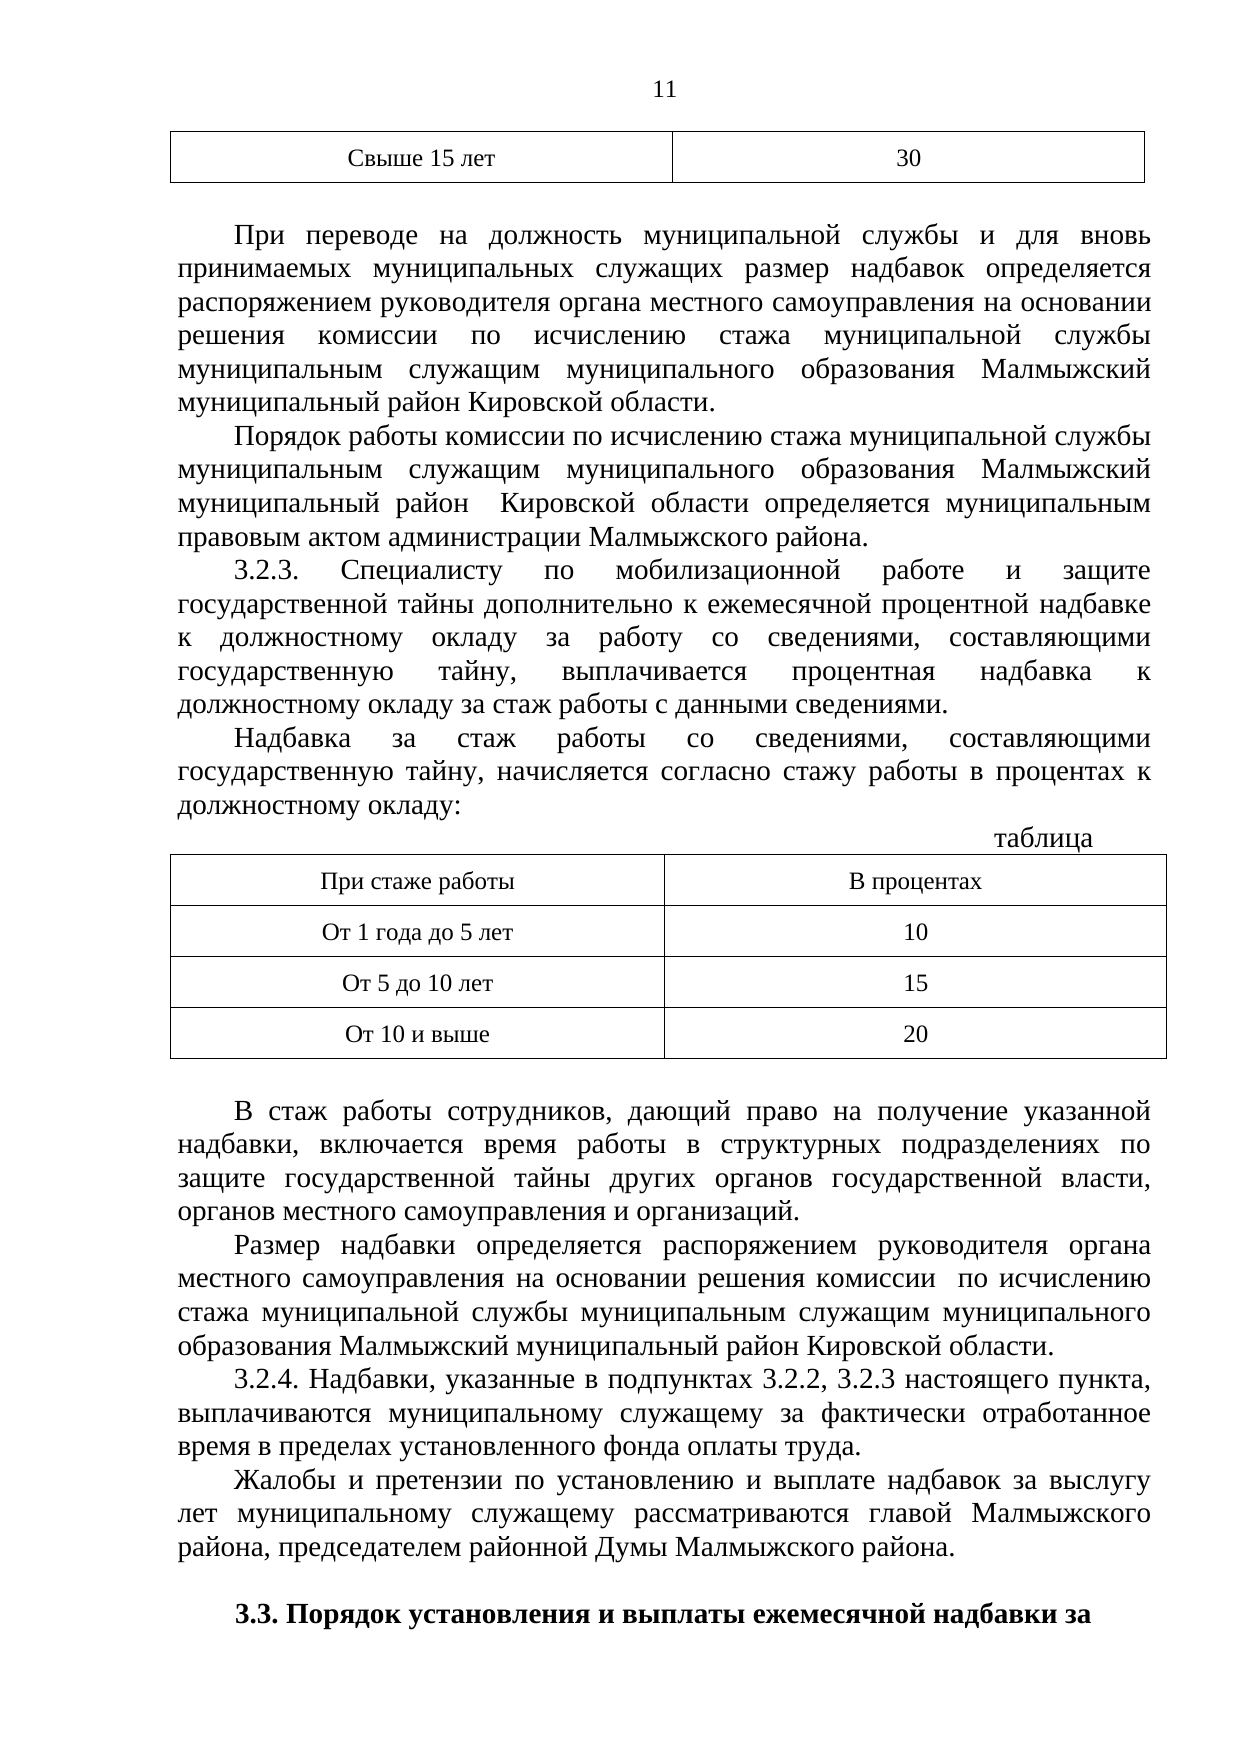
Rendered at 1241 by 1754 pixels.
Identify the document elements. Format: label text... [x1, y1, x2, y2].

text 3.2.4. Надбавки, указанные в подпунктах 3.2.2, 3.2.3 настоящего пункта, выплачиваются муниципальному служащему за фактически отработанное время в пределах установленного фонда оплаты труда. [177, 1361, 1152, 1462]
text таблица [177, 821, 1152, 854]
table_cell 10 [665, 906, 1166, 956]
text Размер надбавки определяется распоряжением руководителя органа местного самоуправления на основании решения комиссии по исчислению стажа муниципальной службы муниципальным служащим муниципального образования Малмыжский муниципальный район Кировской области. [177, 1227, 1152, 1361]
table_header При стаже работы [171, 855, 664, 905]
table_cell От 1 года до 5 лет [171, 906, 664, 956]
table_header В процентах [665, 855, 1166, 905]
text При переводе на должность муниципальной службы и для вновь принимаемых муниципальных служащих размер надбавок определяется распоряжением руководителя органа местного самоуправления на основании решения комиссии по исчислению стажа муниципальной службы муниципальным служащим муниципального образования Малмыжский муниципальный район Кировской области. [177, 217, 1152, 418]
table_cell 15 [665, 957, 1166, 1007]
table_cell 20 [665, 1008, 1166, 1058]
text 3.2.3. Специалисту по мобилизационной работе и защите государственной тайны дополнительно к ежемесячной процентной надбавке к должностному окладу за работу со сведениями, составляющими государственную тайну, выплачивается процентная надбавка к должностному окладу за стаж работы с данными сведениями. [177, 552, 1152, 720]
text Порядок работы комиссии по исчислению стажа муниципальной службы муниципальным служащим муниципального образования Малмыжский муниципальный район Кировской области определяется муниципальным правовым актом администрации Малмыжского района. [177, 418, 1152, 552]
table_cell 30 [673, 132, 1144, 182]
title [235, 1596, 1152, 1629]
text Жалобы и претензии по установлению и выплате надбавок за выслугу лет муниципальному служащему рассматриваются главой Малмыжского района, председателем районной Думы Малмыжского района. [177, 1462, 1152, 1562]
table_cell От 10 и выше [171, 1008, 664, 1058]
text В стаж работы сотрудников, дающий право на получение указанной надбавки, включается время работы в структурных подразделениях по защите государственной тайны других органов государственной власти, органов местного самоуправления и организаций. [177, 1093, 1152, 1227]
table_cell Свыше 15 лет [171, 132, 672, 182]
table_cell От 5 до 10 лет [171, 957, 664, 1007]
text Надбавка за стаж работы со сведениями, составляющими государственную тайну, начисляется согласно стажу работы в процентах к должностному окладу: [177, 720, 1152, 821]
